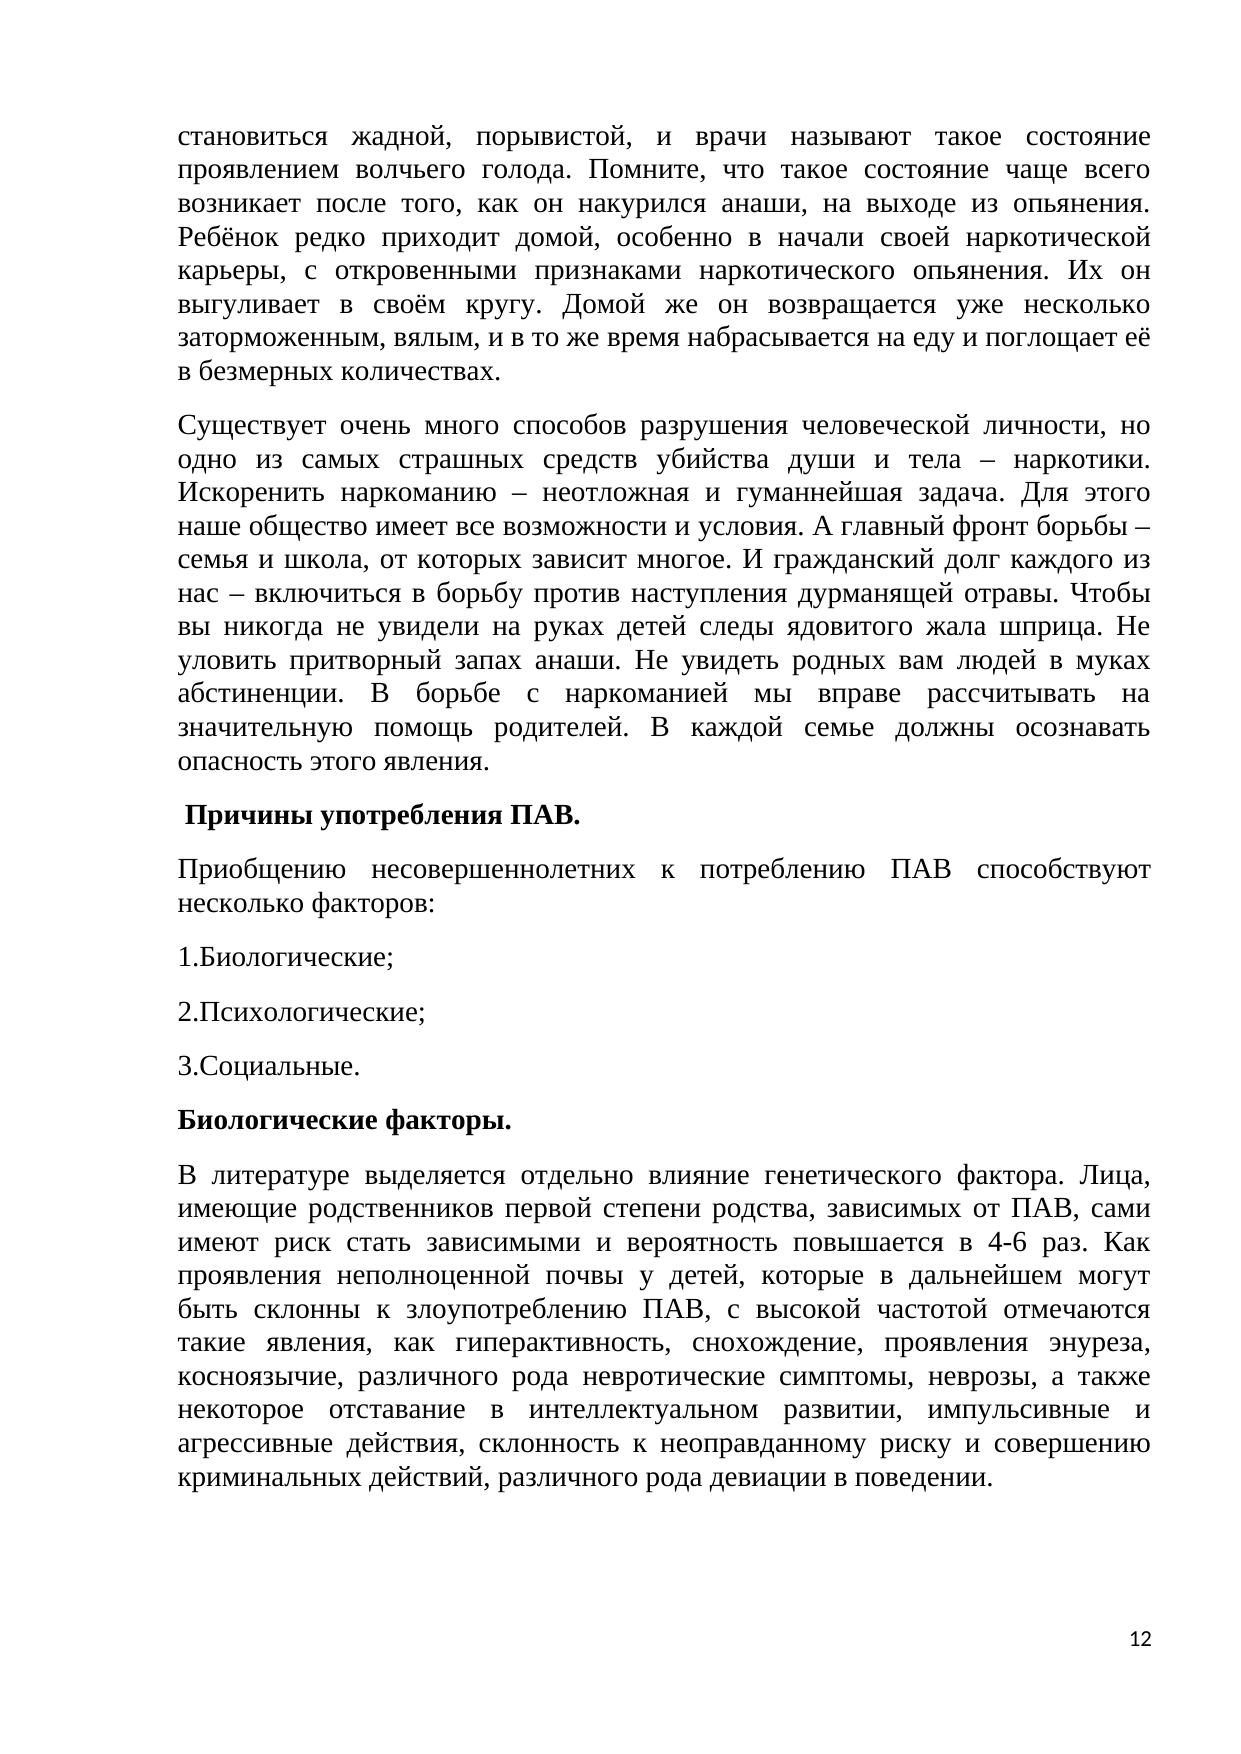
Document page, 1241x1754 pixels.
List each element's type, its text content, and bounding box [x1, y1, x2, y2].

text Приобщению несовершеннолетних к потреблению ПАВ способствуют несколько факторов: [177, 851, 1152, 918]
text 1.Биологические; [177, 939, 1152, 973]
text Существует очень много способов разрушения человеческой личности, но одно из самых страшных средств убийства души и тела – наркотики. Искоренить наркоманию – неотложная и гуманнейшая задача. Для этого наше общество имеет все возможности и условия. А главный фронт борьбы – семья и школа, от которых зависит многое. И гражданский долг каждого из нас – включиться в борьбу против наступления дурманящей отравы. Чтобы вы никогда не увидели на руках детей следы ядовитого жала шприца. Не уловить притворный запах анаши. Не увидеть родных вам людей в муках абстиненции. В борьбе с наркоманией мы вправе рассчитывать на значительную помощь родителей. В каждой семье должны осознавать опасность этого явления. [177, 407, 1152, 776]
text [177, 118, 1152, 386]
text В литературе выделяется отдельно влияние генетического фактора. Лица, имеющие родственников первой степени родства, зависимых от ПАВ, сами имеют риск стать зависимыми и вероятность повышается в 4-6 раз. Как проявления неполноценной почвы у детей, которые в дальнейшем могут быть склонны к злоупотреблению ПАВ, с высокой частотой отмечаются такие явления, как гиперактивность, снохождение, проявления энуреза, косноязычие, различного рода невротические симптомы, неврозы, а также некоторое отставание в интеллектуальном развитии, импульсивные и агрессивные действия, склонность к неоправданному риску и совершению криминальных действий, различного рода девиации в поведении. [177, 1157, 1152, 1492]
text Биологические факторы. [177, 1102, 1152, 1136]
text Причины употребления ПАВ. [177, 797, 1152, 831]
text 2.Психологические; [177, 994, 1152, 1027]
text 3.Социальные. [177, 1048, 1152, 1082]
